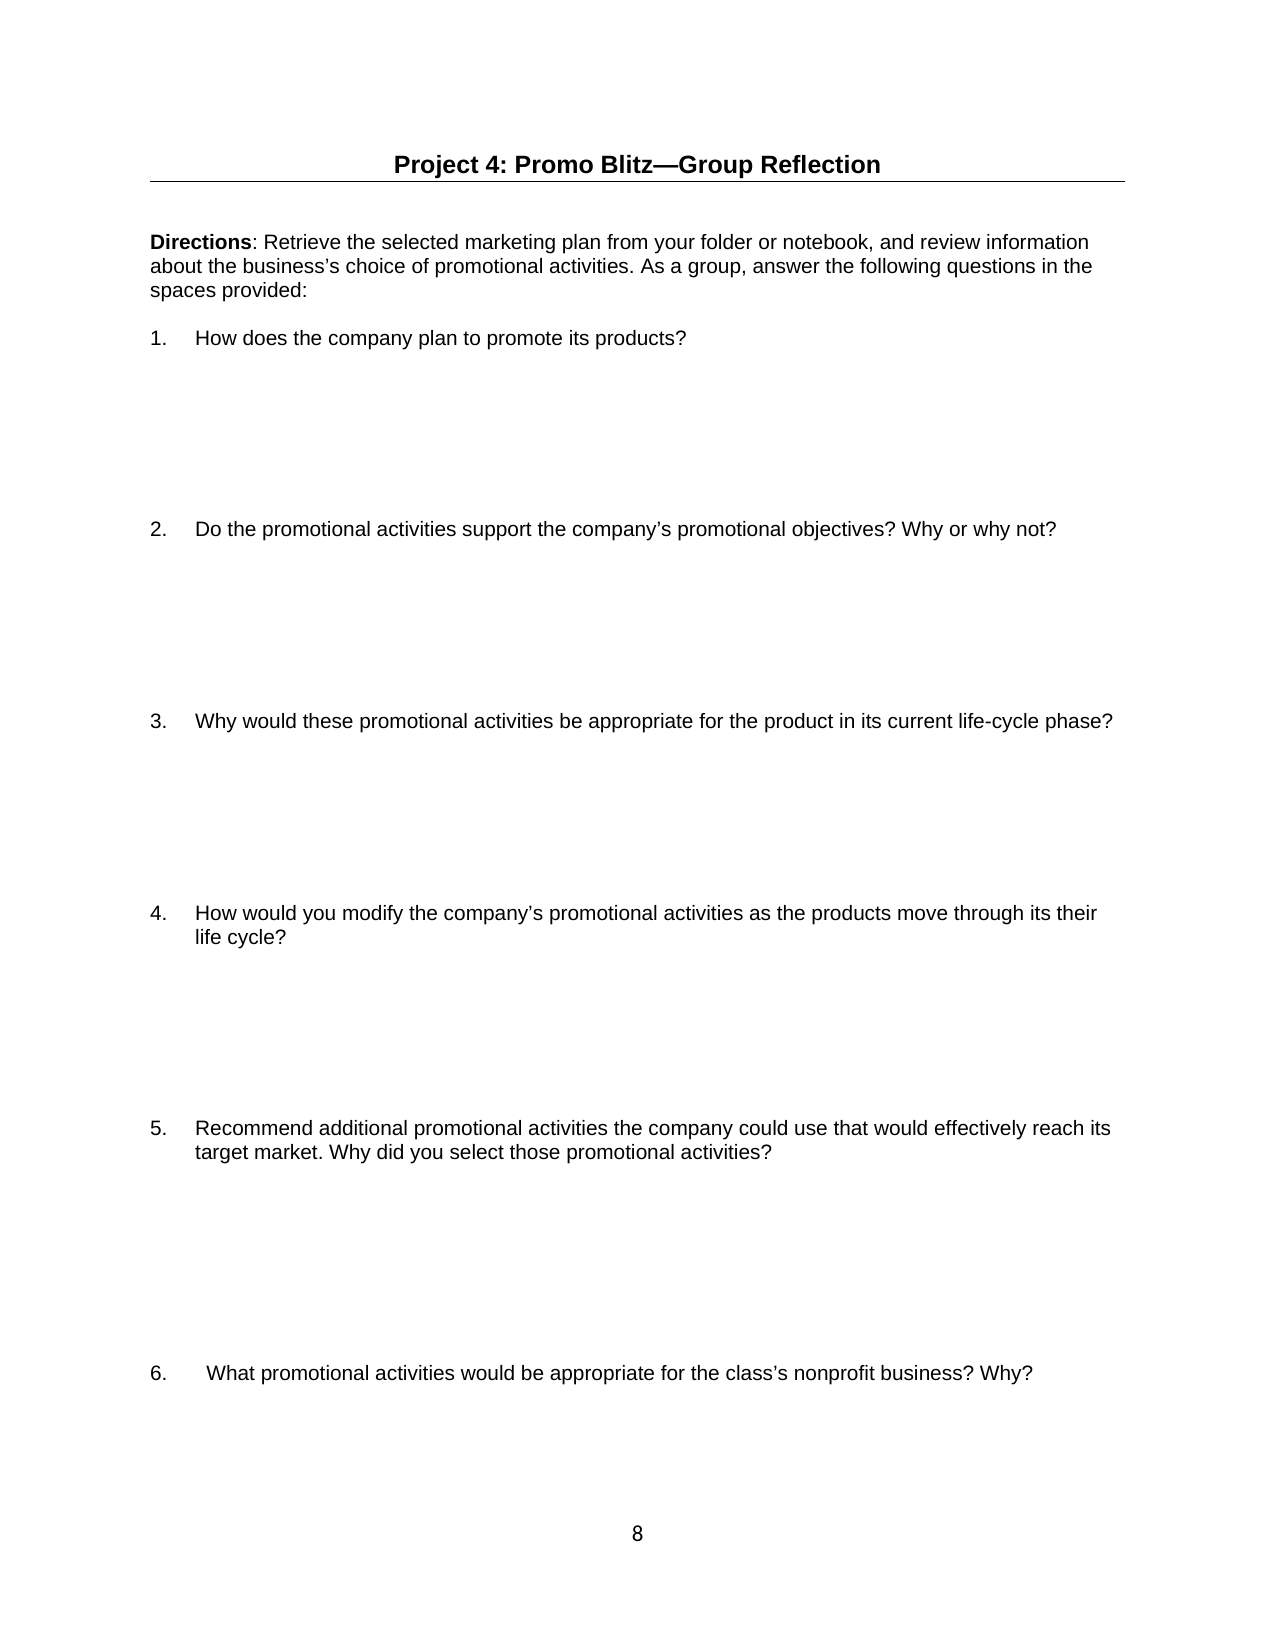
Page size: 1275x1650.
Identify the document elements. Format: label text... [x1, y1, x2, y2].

text 3. Why would these promotional activities be appropriate for the product in its current life-cycle phase? [150, 709, 1125, 733]
text Directions: Retrieve the selected marketing plan from your folder or notebook, and review information about the business’s choice of promotional activities. As a group, answer the following questions in the spaces provided: [150, 230, 1125, 302]
text 1. How does the company plan to promote its products? [150, 326, 1125, 349]
text 6. What promotional activities would be appropriate for the class’s nonprofit business? Why? [150, 1360, 1125, 1384]
text 5. Recommend additional promotional activities the company could use that would effectively reach its target market. Why did you select those promotional activities? [150, 1116, 1125, 1164]
text 4. How would you modify the company’s promotional activities as the products move through its their life cycle? [150, 901, 1125, 948]
text Project 4: Promo Blitz—Group Reflection [150, 150, 1125, 181]
text 2. Do the promotional activities support the company’s promotional objectives? Why or why not? [150, 517, 1125, 541]
